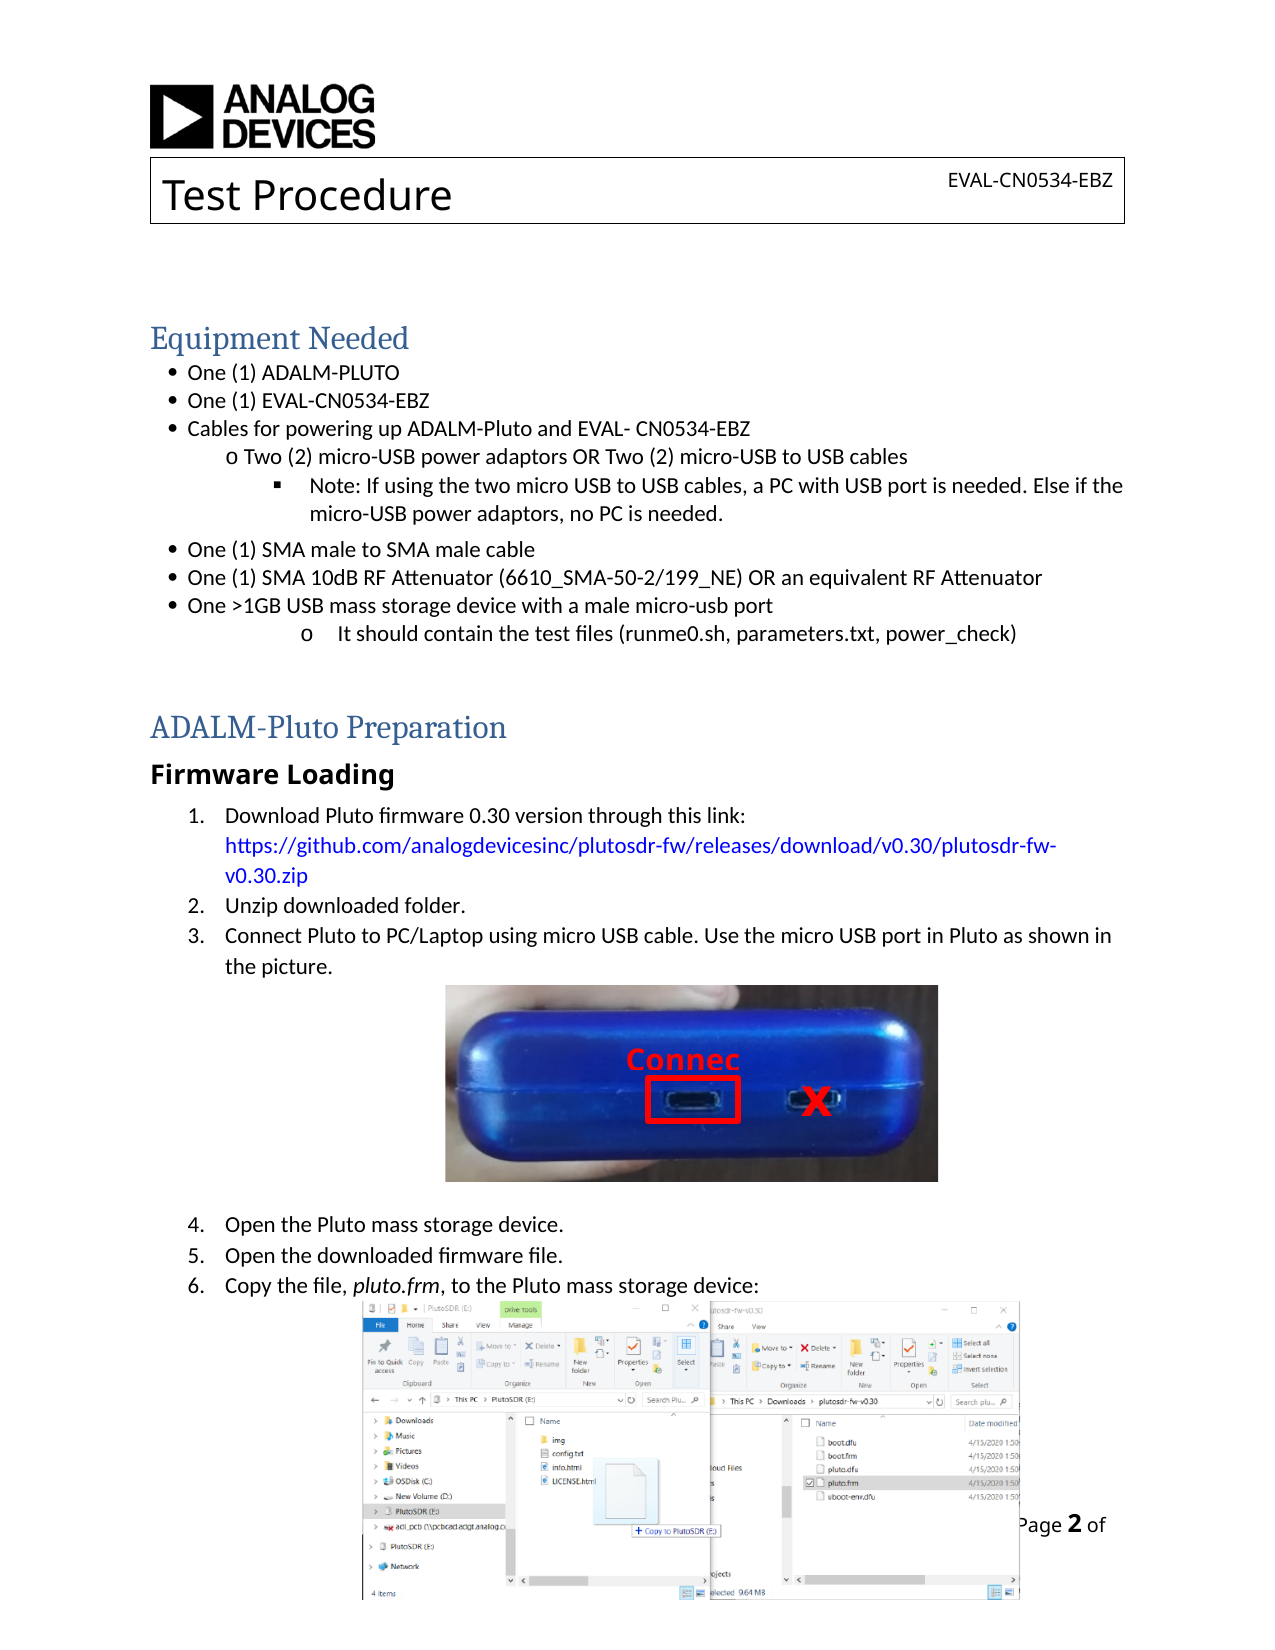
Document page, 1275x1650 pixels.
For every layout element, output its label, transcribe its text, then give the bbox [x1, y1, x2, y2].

picture [445, 985, 939, 1182]
list Open the Pluto mass storage device. [187, 1211, 1125, 1239]
list One (1) EVAL-CN0534-EBZ [169, 386, 1125, 414]
list One (1) SMA male to SMA male cable [169, 535, 1125, 563]
list Connect Pluto to PC/Laptop using micro USB cable. Use the micro USB port in Pluto as shown in the picture. [187, 922, 1125, 980]
list Note: If using the two micro USB to USB cables, a PC with USB port is needed. Else if the micro-USB power adaptors, no PC is needed. [272, 471, 1125, 527]
list Open the downloaded firmware file. [187, 1241, 1125, 1269]
list Two (2) micro-USB power adaptors OR Two (2) micro-USB to USB cables [225, 442, 1125, 471]
list Copy the file, pluto.frm, to the Pluto mass storage device: [187, 1271, 1125, 1299]
list Cables for powering up ADALM-Pluto and EVAL- CN0534-EBZ [169, 414, 1125, 442]
list One (1) SMA 10dB RF Attenuator (6610_SMA-50-2/199_NE) OR an equivalent RF Attenuator [169, 563, 1125, 591]
picture [150, 83, 375, 149]
subtitle Equipment Needed [150, 319, 1125, 358]
picture [362, 1301, 1021, 1600]
list Unzip downloaded folder. [187, 891, 1125, 919]
list It should contain the test files (runme0.sh, parameters.txt, power_check) [300, 619, 1125, 649]
list One (1) ADALM-PLUTO [169, 358, 1125, 386]
subtitle ADALM-Pluto Preparation [150, 709, 1125, 747]
list Download Pluto firmware 0.30 version through this link: [187, 801, 1125, 829]
text Firmware Loading [150, 756, 1125, 792]
list One >1GB USB mass storage device with a male micro-usb port [169, 591, 1125, 619]
list https://github.com/analogdevicesinc/plutosdr-fw/releases/download/v0.30/plutosdr-fw-v0.30.zip [225, 831, 1125, 889]
